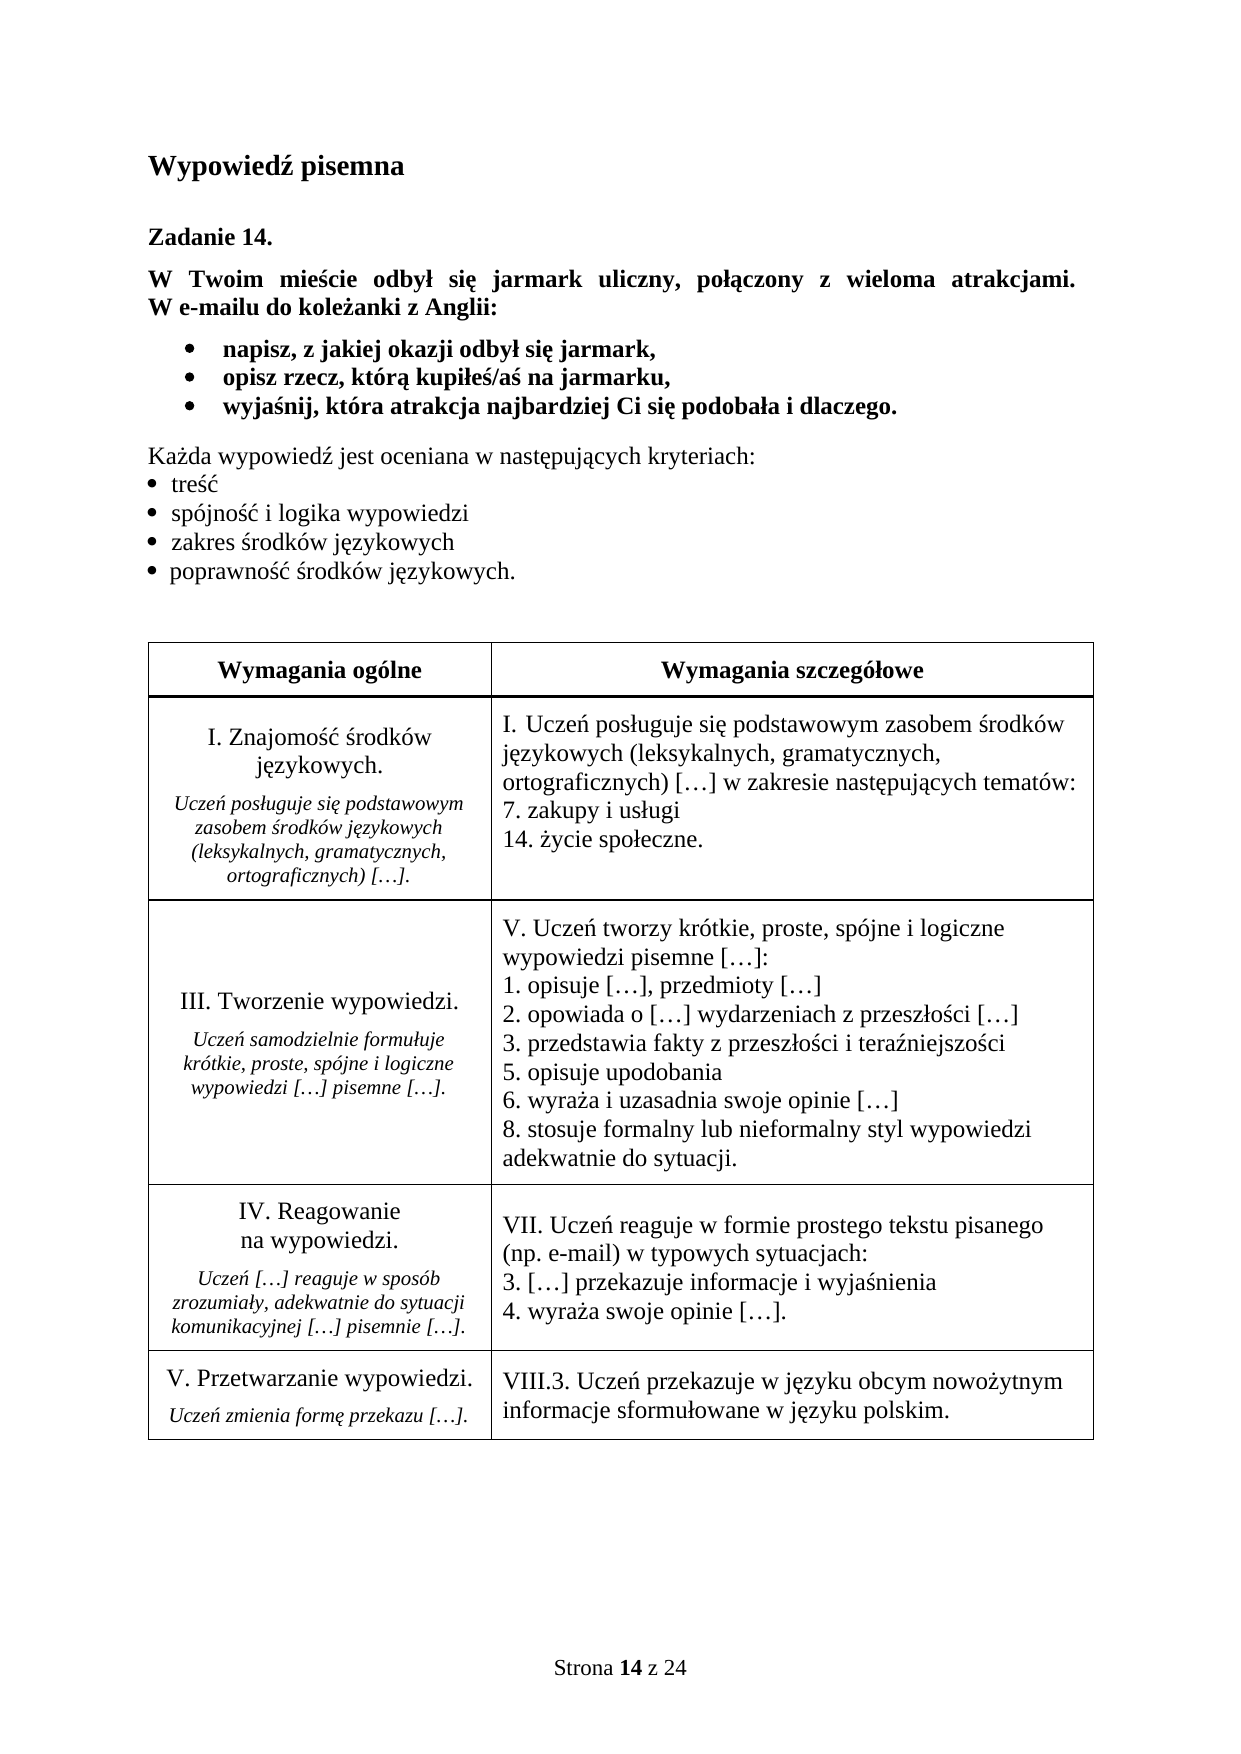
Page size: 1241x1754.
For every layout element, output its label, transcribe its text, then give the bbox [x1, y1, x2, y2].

table_cell IV. Reagowanie na wypowiedzi. Uczeń […] reaguje w sposób zrozumiały, adekwatnie do sytuacji komunikacyjnej […] pisemnie […]. [149, 1185, 491, 1350]
text Zadanie 14. [148, 222, 1093, 251]
table_cell VIII.3. Uczeń przekazuje w języku obcym nowożytnym informacje sformułowane w języku polskim. [492, 1351, 1093, 1439]
table_cell V. Przetwarzanie wypowiedzi. Uczeń zmienia formę przekazu […]. [149, 1351, 491, 1439]
list spójność i logika wypowiedzi [148, 498, 1093, 527]
table_header Wymagania ogólne [149, 643, 491, 695]
list poprawność środków językowych. [148, 556, 1093, 584]
list opisz rzecz, którą kupiłeś/aś na jarmarku, [185, 362, 1093, 391]
list zakres środków językowych [148, 527, 1093, 556]
table_cell I. Znajomość środków językowych. Uczeń posługuje się podstawowym zasobem środków językowych (leksykalnych, gramatycznych, ortograficznych) […]. [149, 698, 491, 899]
list treść [148, 469, 1093, 498]
table_header Wymagania szczegółowe [492, 643, 1093, 695]
table_cell VII. Uczeń reaguje w formie prostego tekstu pisanego (np. e-mail) w typowych sytuacjach: 3. […] przekazuje informacje i wyjaśnienia 4. wyraża swoje opinie […]. [492, 1185, 1093, 1350]
text W Twoim mieście odbył się jarmark uliczny, połączony z wieloma atrakcjami. W e-mailu do koleżanki z Anglii: [148, 264, 1093, 321]
table_cell V. Uczeń tworzy krótkie, proste, spójne i logiczne wypowiedzi pisemne […]: 1. opisuje […], przedmioty […] 2. opowiada o […] wydarzeniach z przeszłości […] 3. przedstawia fakty z przeszłości i teraźniejszości 5. opisuje upodobania 6. wyraża i uzasadnia swoje opinie […] 8. stosuje formalny lub nieformalny styl wypowiedzi adekwatnie do sytuacji. [492, 901, 1093, 1183]
text Każda wypowiedź jest oceniana w następujących kryteriach: [148, 441, 1093, 469]
table_cell III. Tworzenie wypowiedzi. Uczeń samodzielnie formułuje krótkie, proste, spójne i logiczne wypowiedzi […] pisemne […]. [149, 901, 491, 1183]
text Wypowiedź pisemna [148, 148, 1093, 181]
list napisz, z jakiej okazji odbył się jarmark, [185, 334, 1093, 362]
table_cell I. Uczeń posługuje się podstawowym zasobem środków językowych (leksykalnych, gramatycznych, ortograficznych) […] w zakresie następujących tematów: 7. zakupy i usługi 14. życie społeczne. [492, 698, 1093, 899]
list wyjaśnij, która atrakcja najbardziej Ci się podobała i dlaczego. [185, 391, 1093, 420]
